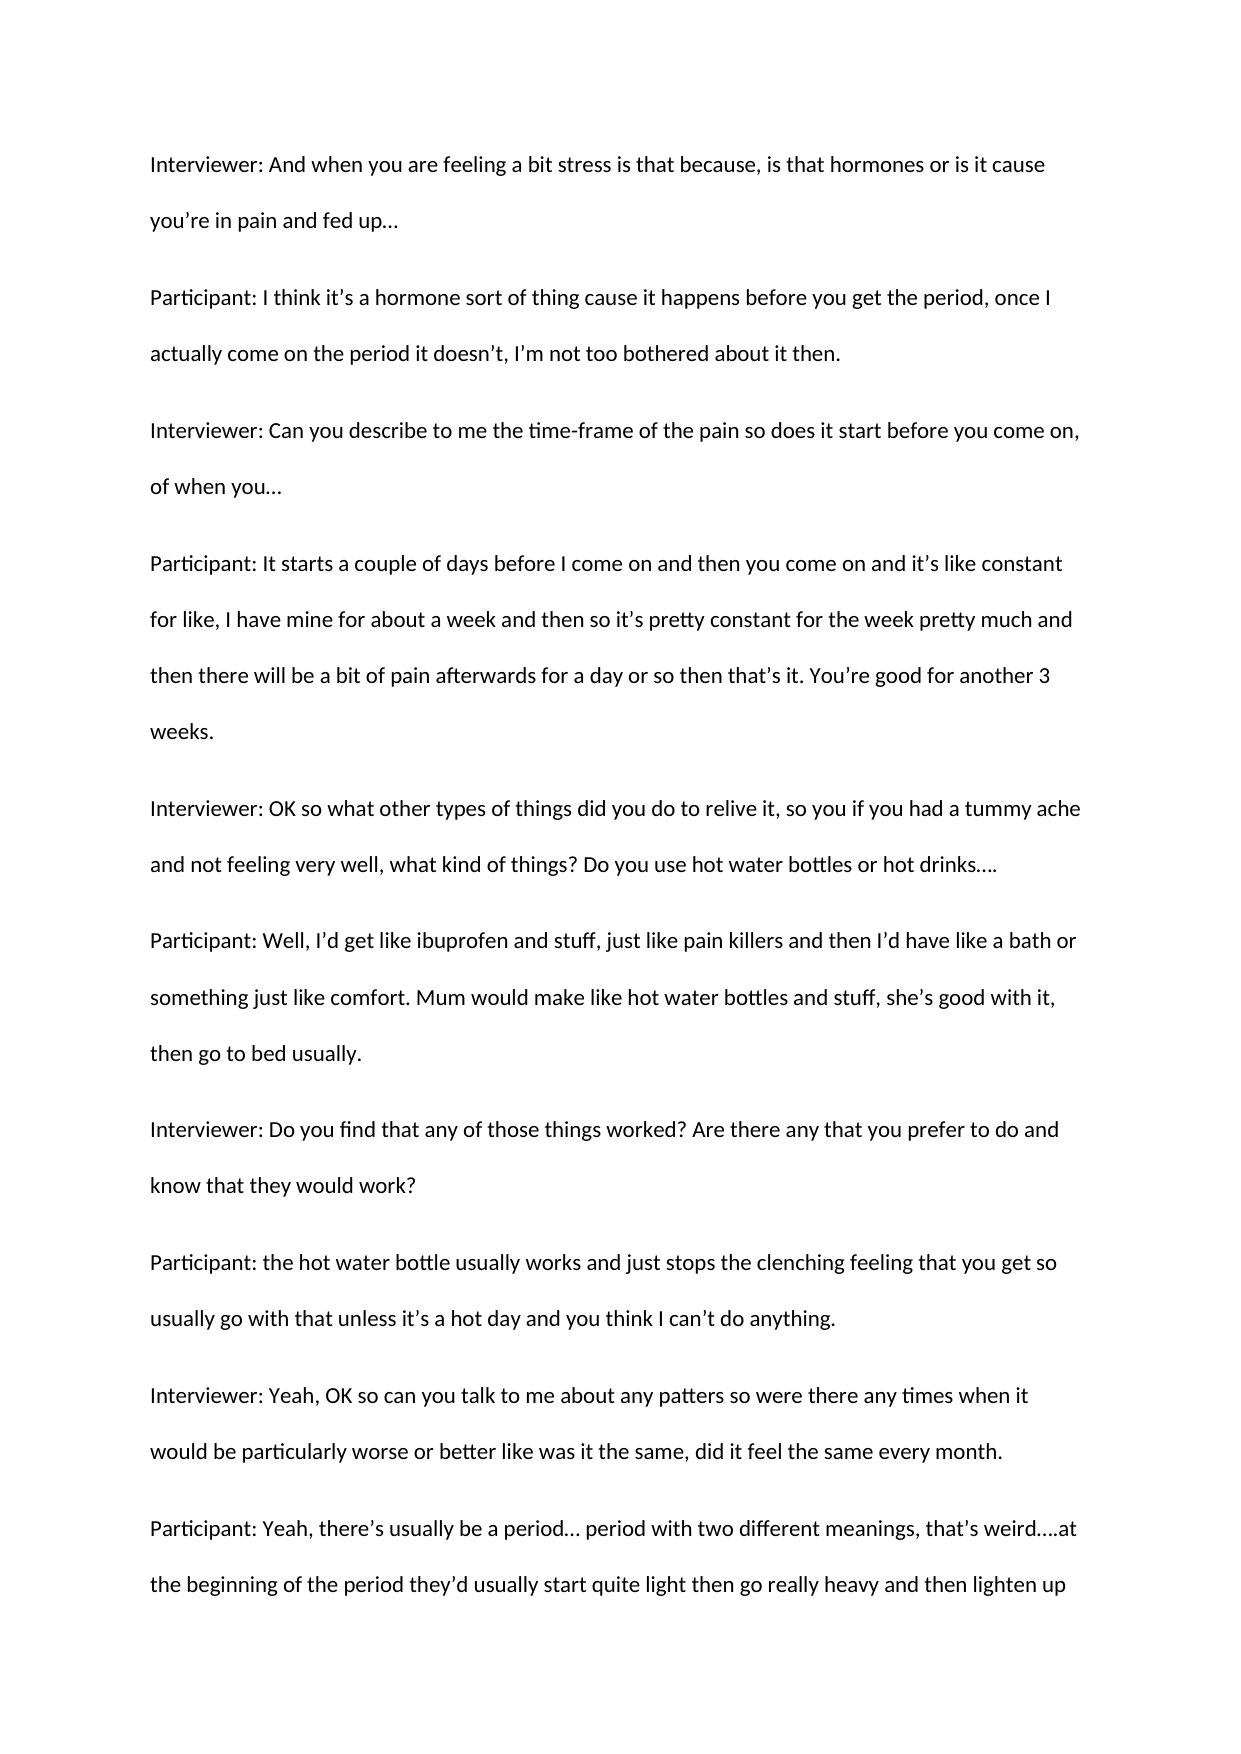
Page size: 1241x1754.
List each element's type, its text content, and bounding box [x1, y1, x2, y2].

text Interviewer: Yeah, OK so can you talk to me about any patters so were there any times when it would be particularly worse or better like was it the same, did it feel the same every month. [150, 1381, 1090, 1466]
text Interviewer: Do you find that any of those things worked? Are there any that you prefer to do and know that they would work? [150, 1116, 1090, 1200]
text Participant: Well, I’d get like ibuprofen and stuff, just like pain killers and then I’d have like a bath or something just like comfort. Mum would make like hot water bottles and stuff, she’s good with it, then go to bed usually. [150, 927, 1090, 1067]
text Interviewer: OK so what other types of things did you do to relive it, so you if you had a tummy ache and not feeling very well, what kind of things? Do you use hot water bottles or hot drinks…. [150, 794, 1090, 878]
text Participant: the hot water bottle usually works and just stops the clenching feeling that you get so usually go with that unless it’s a hot day and you think I can’t do anything. [150, 1248, 1090, 1333]
text Participant: I think it’s a hormone sort of thing cause it happens before you get the period, once I actually come on the period it doesn’t, I’m not too bothered about it then. [150, 283, 1090, 367]
text Interviewer: Can you describe to me the time-frame of the pain so does it start before you come on, of when you… [150, 416, 1090, 500]
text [150, 1514, 1090, 1598]
text Interviewer: And when you are feeling a bit stress is that because, is that hormones or is it cause you’re in pain and fed up… [150, 150, 1090, 234]
text Participant: It starts a couple of days before I come on and then you come on and it’s like constant for like, I have mine for about a week and then so it’s pretty constant for the week pretty much and then there will be a bit of pain afterwards for a day or so then that’s it. You’re good for another 3 weeks. [150, 549, 1090, 745]
